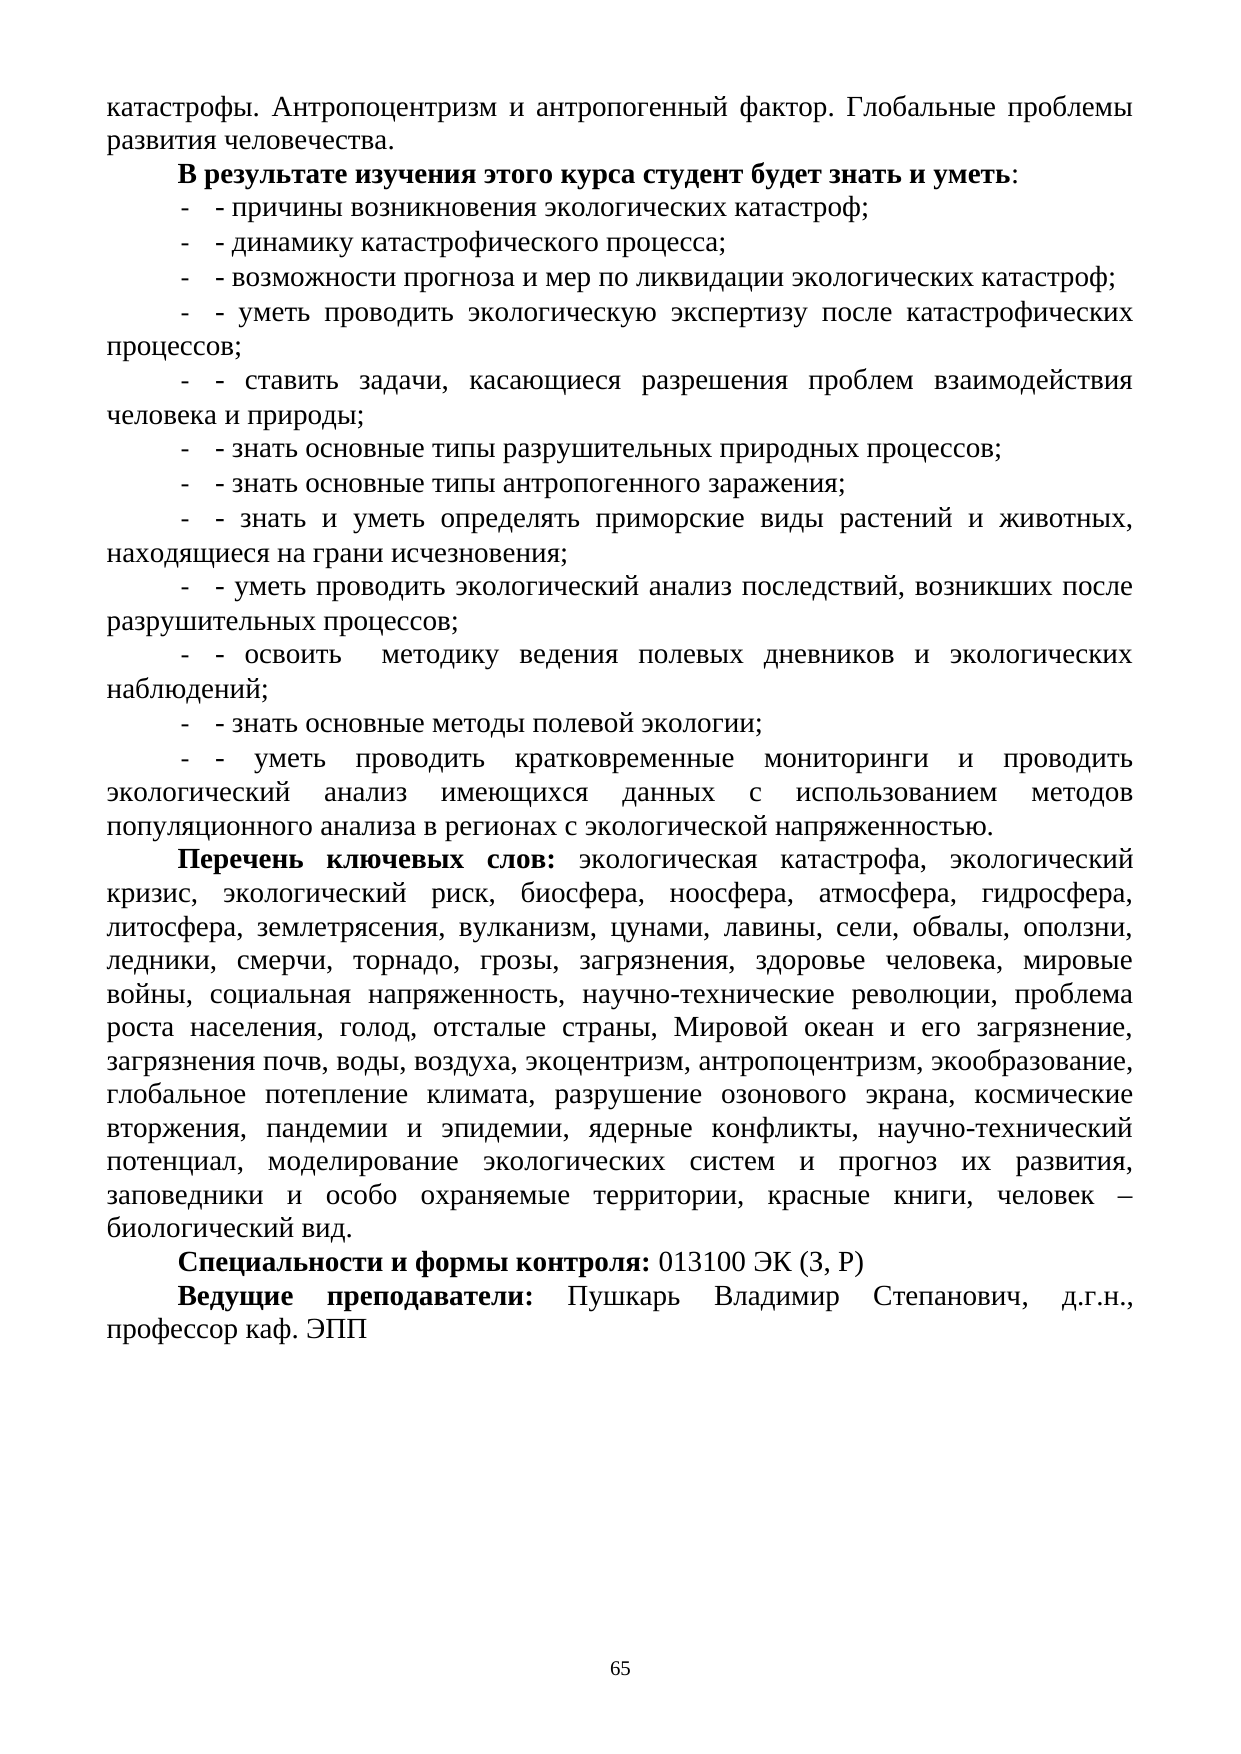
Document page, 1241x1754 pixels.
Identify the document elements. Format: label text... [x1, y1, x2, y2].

text - знать основные методы полевой экологии; [106, 705, 1134, 740]
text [106, 89, 1134, 156]
text В результате изучения этого курса студент будет знать и уметь: [106, 156, 1134, 189]
text - уметь проводить кратковременные мониторинги и проводить экологический анализ имеющихся данных с использованием методов популяционного анализа в регионах с экологической напряженностью. [106, 740, 1134, 842]
text Специальности и формы контроля: 013100 ЭК (З, Р) [106, 1244, 1134, 1278]
text - причины возникновения экологических катастроф; [106, 189, 1134, 224]
text Перечень ключевых слов: экологическая катастрофа, экологический кризис, экологический риск, биосфера, ноосфера, атмосфера, гидросфера, литосфера, землетрясения, вулканизм, цунами, лавины, сели, обвалы, оползни, ледники, смерчи, торнадо, грозы, загрязнения, здоровье человека, мировые войны, социальная напряженность, научно-технические революции, проблема роста населения, голод, отсталые страны, Мировой океан и его загрязнение, загрязнения почв, воды, воздуха, экоцентризм, антропоцентризм, экообразование, глобальное потепление климата, разрушение озонового экрана, космические вторжения, пандемии и эпидемии, ядерные конфликты, научно-технический потенциал, моделирование экологических систем и прогноз их развития, заповедники и особо охраняемые территории, красные книги, человек – биологический вид. [106, 842, 1134, 1244]
text Ведущие преподаватели: Пушкарь Владимир Степанович, д.г.н., профессор каф. ЭПП [106, 1278, 1134, 1345]
text - освоить методику ведения полевых дневников и экологических наблюдений; [106, 637, 1134, 705]
text - уметь проводить экологическую экспертизу после катастрофических процессов; [106, 294, 1134, 362]
text - возможности прогноза и мер по ликвидации экологических катастроф; [106, 259, 1134, 294]
text - ставить задачи, касающиеся разрешения проблем взаимодействия человека и природы; [106, 362, 1134, 430]
text - знать и уметь определять приморские виды растений и животных, находящиеся на грани исчезновения; [106, 500, 1134, 568]
text - знать основные типы разрушительных природных процессов; [106, 430, 1134, 465]
text - уметь проводить экологический анализ последствий, возникших после разрушительных процессов; [106, 568, 1134, 637]
text - знать основные типы антропогенного заражения; [106, 465, 1134, 500]
text - динамику катастрофического процесса; [106, 224, 1134, 259]
